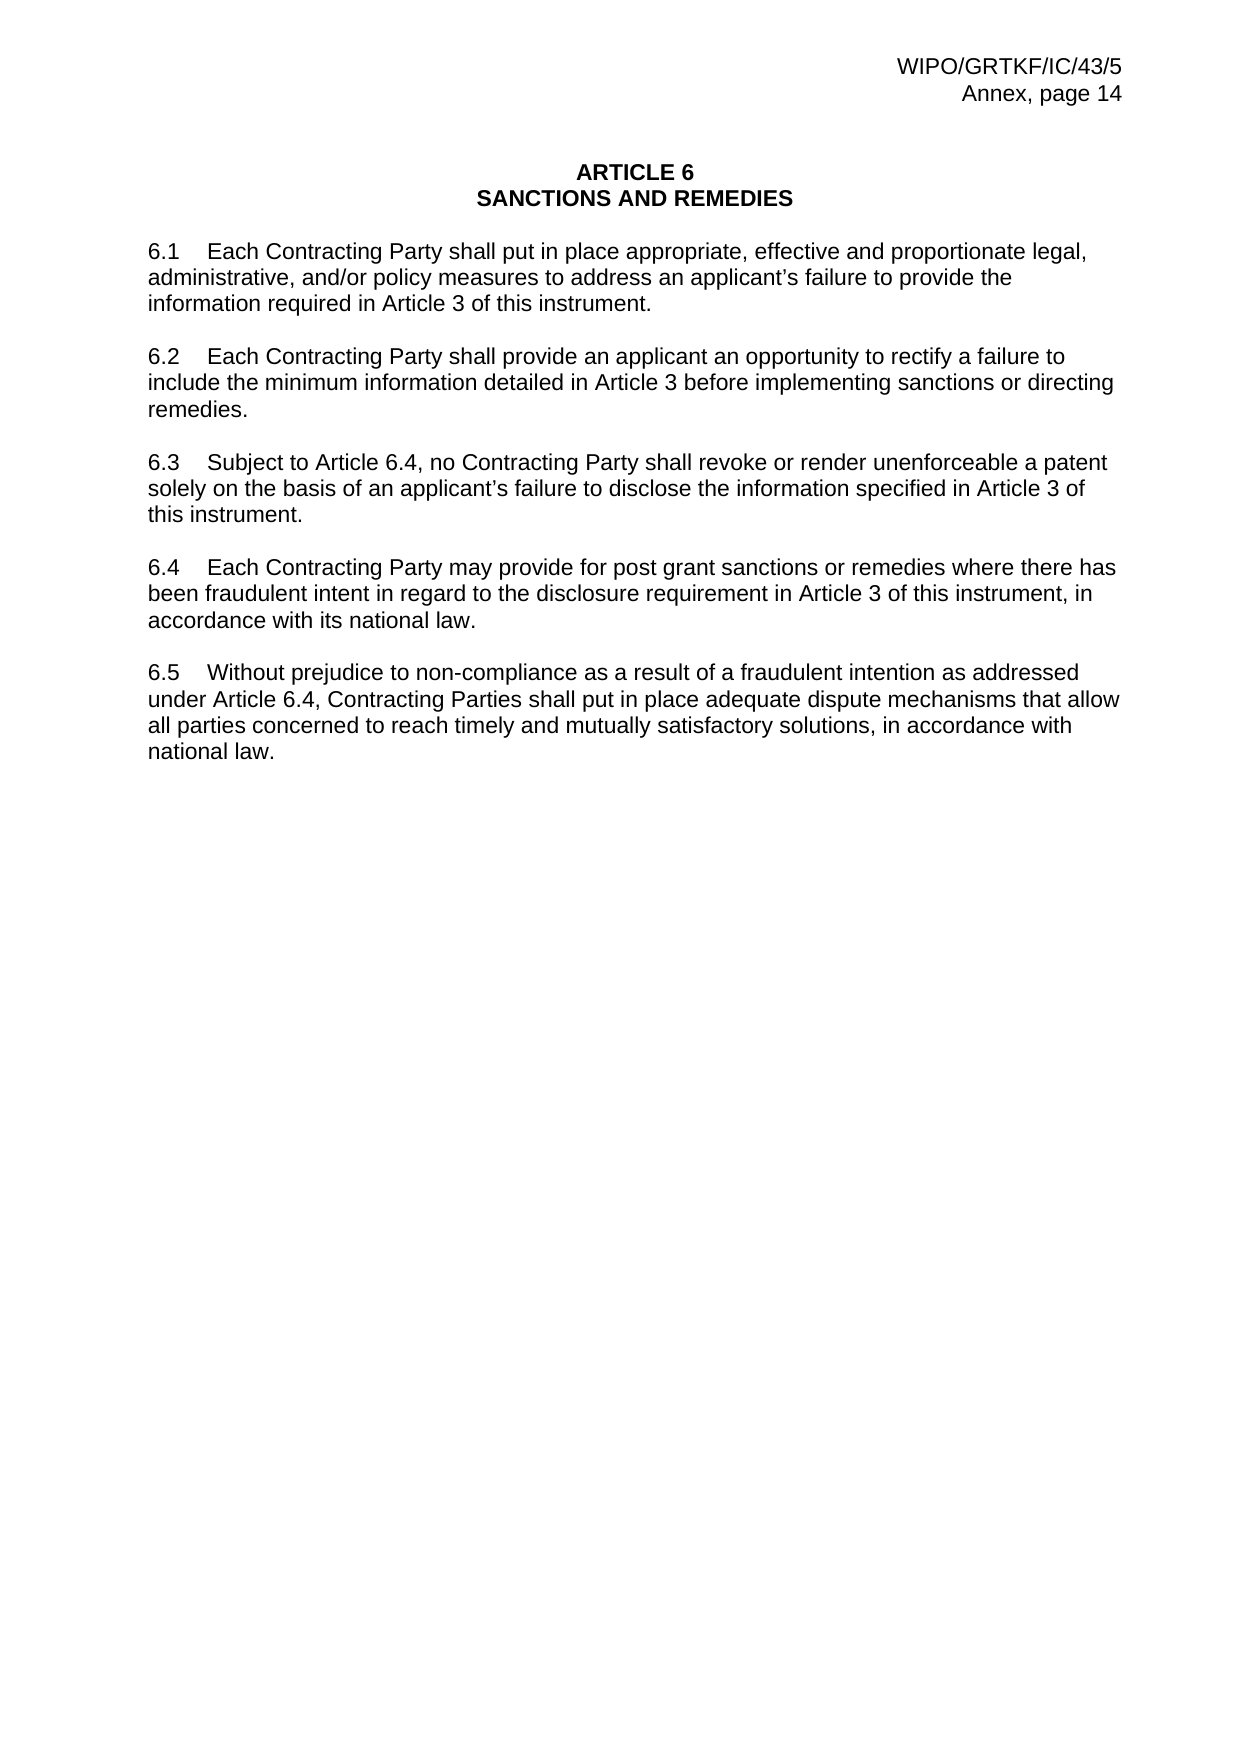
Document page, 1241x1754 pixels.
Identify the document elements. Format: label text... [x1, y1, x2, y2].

text SANCTIONS AND REMEDIES [148, 185, 1122, 211]
text 6.3 Subject to Article 6.4, no Contracting Party shall revoke or render unenforceable a patent solely on the basis of an applicant’s failure to disclose the information specified in Article 3 of this instrument. [148, 448, 1122, 527]
text 6.1 Each Contracting Party shall put in place appropriate, effective and proportionate legal, administrative, and/or policy measures to address an applicant’s failure to provide the information required in Article 3 of this instrument. [148, 238, 1122, 317]
text 6.4 Each Contracting Party may provide for post grant sanctions or remedies where there has been fraudulent intent in regard to the disclosure requirement in Article 3 of this instrument, in accordance with its national law. [148, 554, 1122, 633]
text 6.5 Without prejudice to non-compliance as a result of a fraudulent intention as addressed under Article 6.4, Contracting Parties shall put in place adequate dispute mechanisms that allow all parties concerned to reach timely and mutually satisfactory solutions, in accordance with national law. [148, 659, 1122, 765]
text 6.2 Each Contracting Party shall provide an applicant an opportunity to rectify a failure to include the minimum information detailed in Article 3 before implementing sanctions or directing remedies. [148, 343, 1122, 422]
text ARTICLE 6 [148, 158, 1122, 185]
